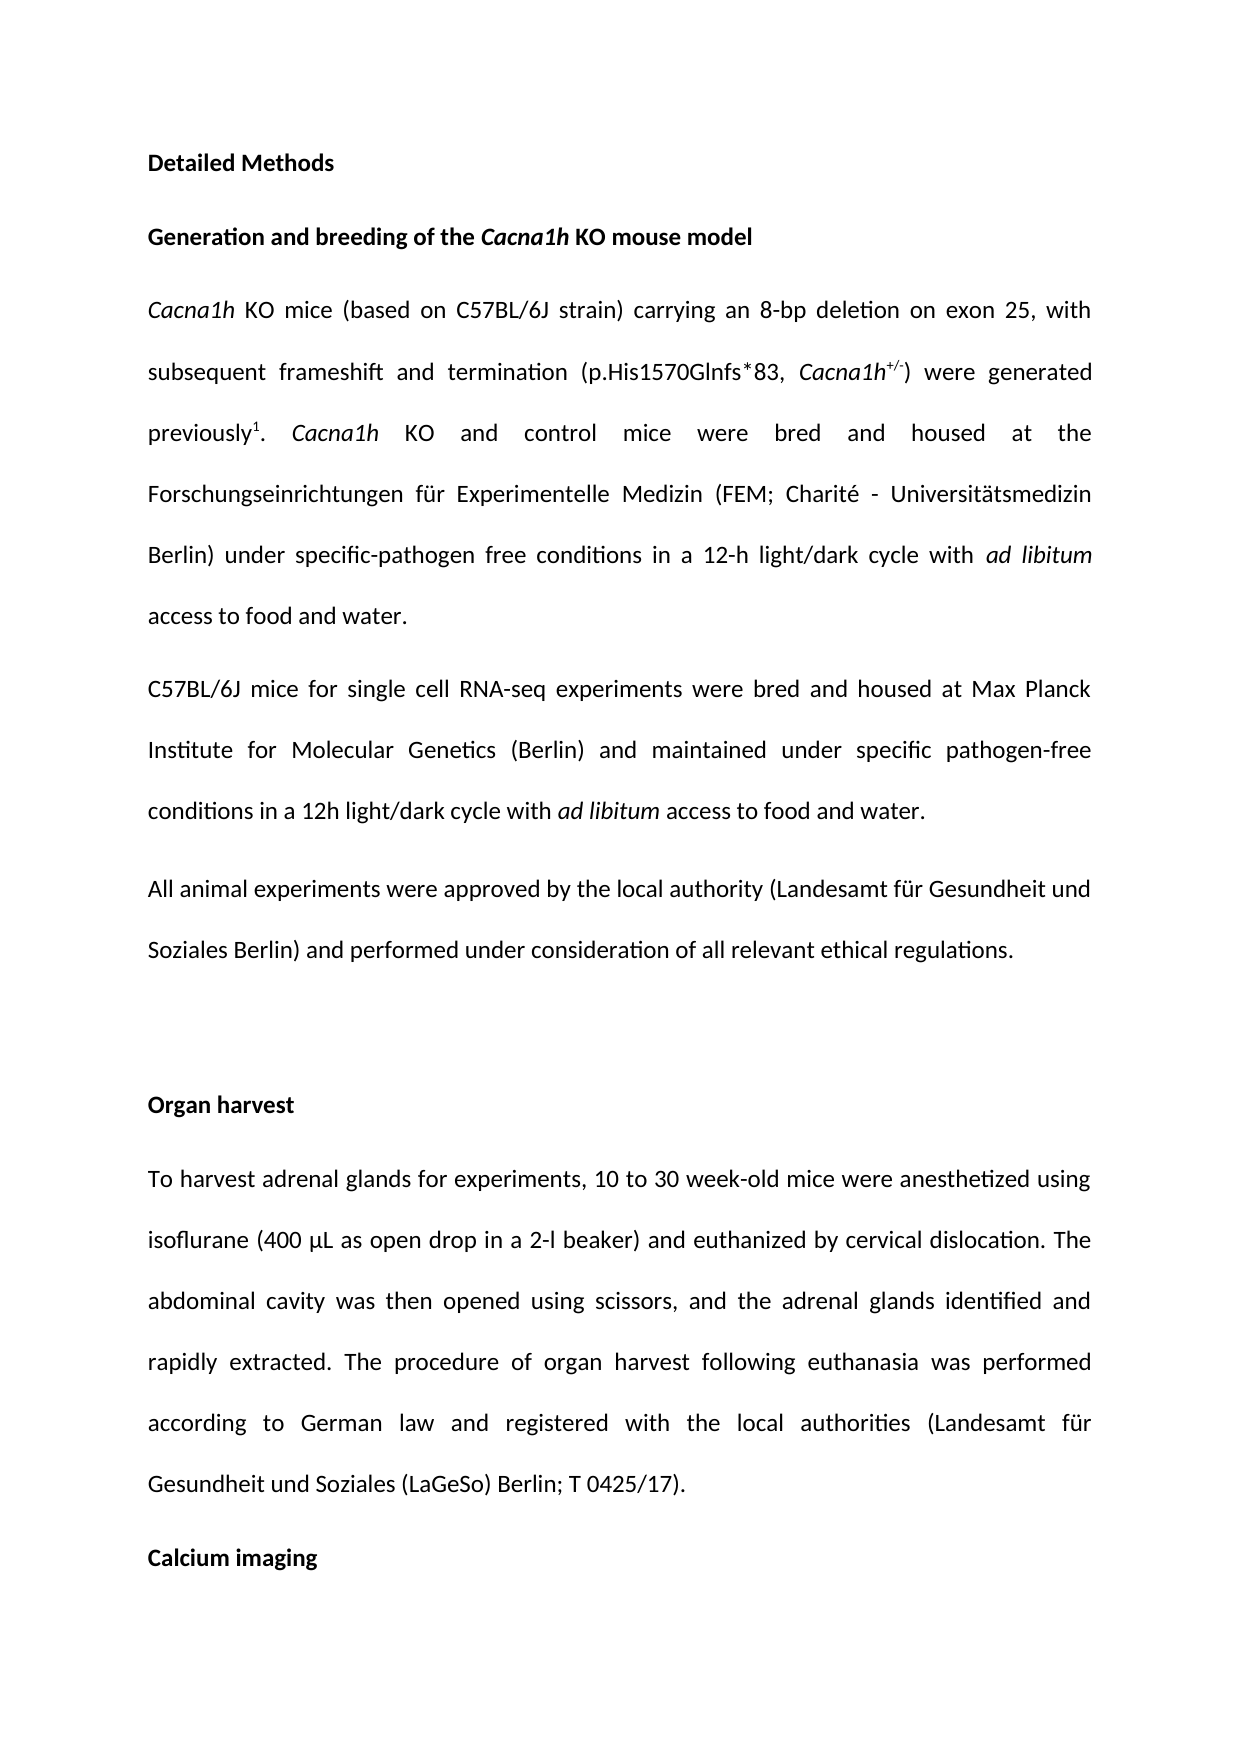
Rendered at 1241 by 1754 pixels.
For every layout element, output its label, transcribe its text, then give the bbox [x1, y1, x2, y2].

text Generation and breeding of the Cacna1h KO mouse model [148, 221, 1093, 252]
text All animal experiments were approved by the local authority (Landesamt für Gesundheit und Soziales Berlin) and performed under consideration of all relevant ethical regulations. [148, 873, 1093, 965]
text To harvest adrenal glands for experiments, 10 to 30 week-old mice were anesthetized using isoflurane (400 µL as open drop in a 2-l beaker) and euthanized by cervical dislocation. The abdominal cavity was then opened using scissors, and the adrenal glands identified and rapidly extracted. The procedure of organ harvest following euthanasia was performed according to German law and registered with the local authorities (Landesamt für Gesundheit und Soziales (LaGeSo) Berlin; T 0425/17). [148, 1163, 1093, 1499]
text Detailed Methods [148, 148, 1093, 178]
text Calcium imaging [148, 1542, 1093, 1572]
text Cacna1h KO mice (based on C57BL/6J strain) carrying an 8-bp deletion on exon 25, with subsequent frameshift and termination (p.His1570Glnfs*83, Cacna1h+/-) were generated previously1. Cacna1h KO and control mice were bred and housed at the Forschungseinrichtungen für Experimentelle Medizin (FEM; Charité - Universitätsmedizin Berlin) under specific-pathogen free conditions in a 12-h light/dark cycle with ad libitum access to food and water. [148, 295, 1093, 630]
text Organ harvest [148, 1090, 1093, 1120]
text C57BL/6J mice for single cell RNA-seq experiments were bred and housed at Max Planck Institute for Molecular Genetics (Berlin) and maintained under specific pathogen-free conditions in a 12h light/dark cycle with ad libitum access to food and water. [148, 673, 1093, 826]
